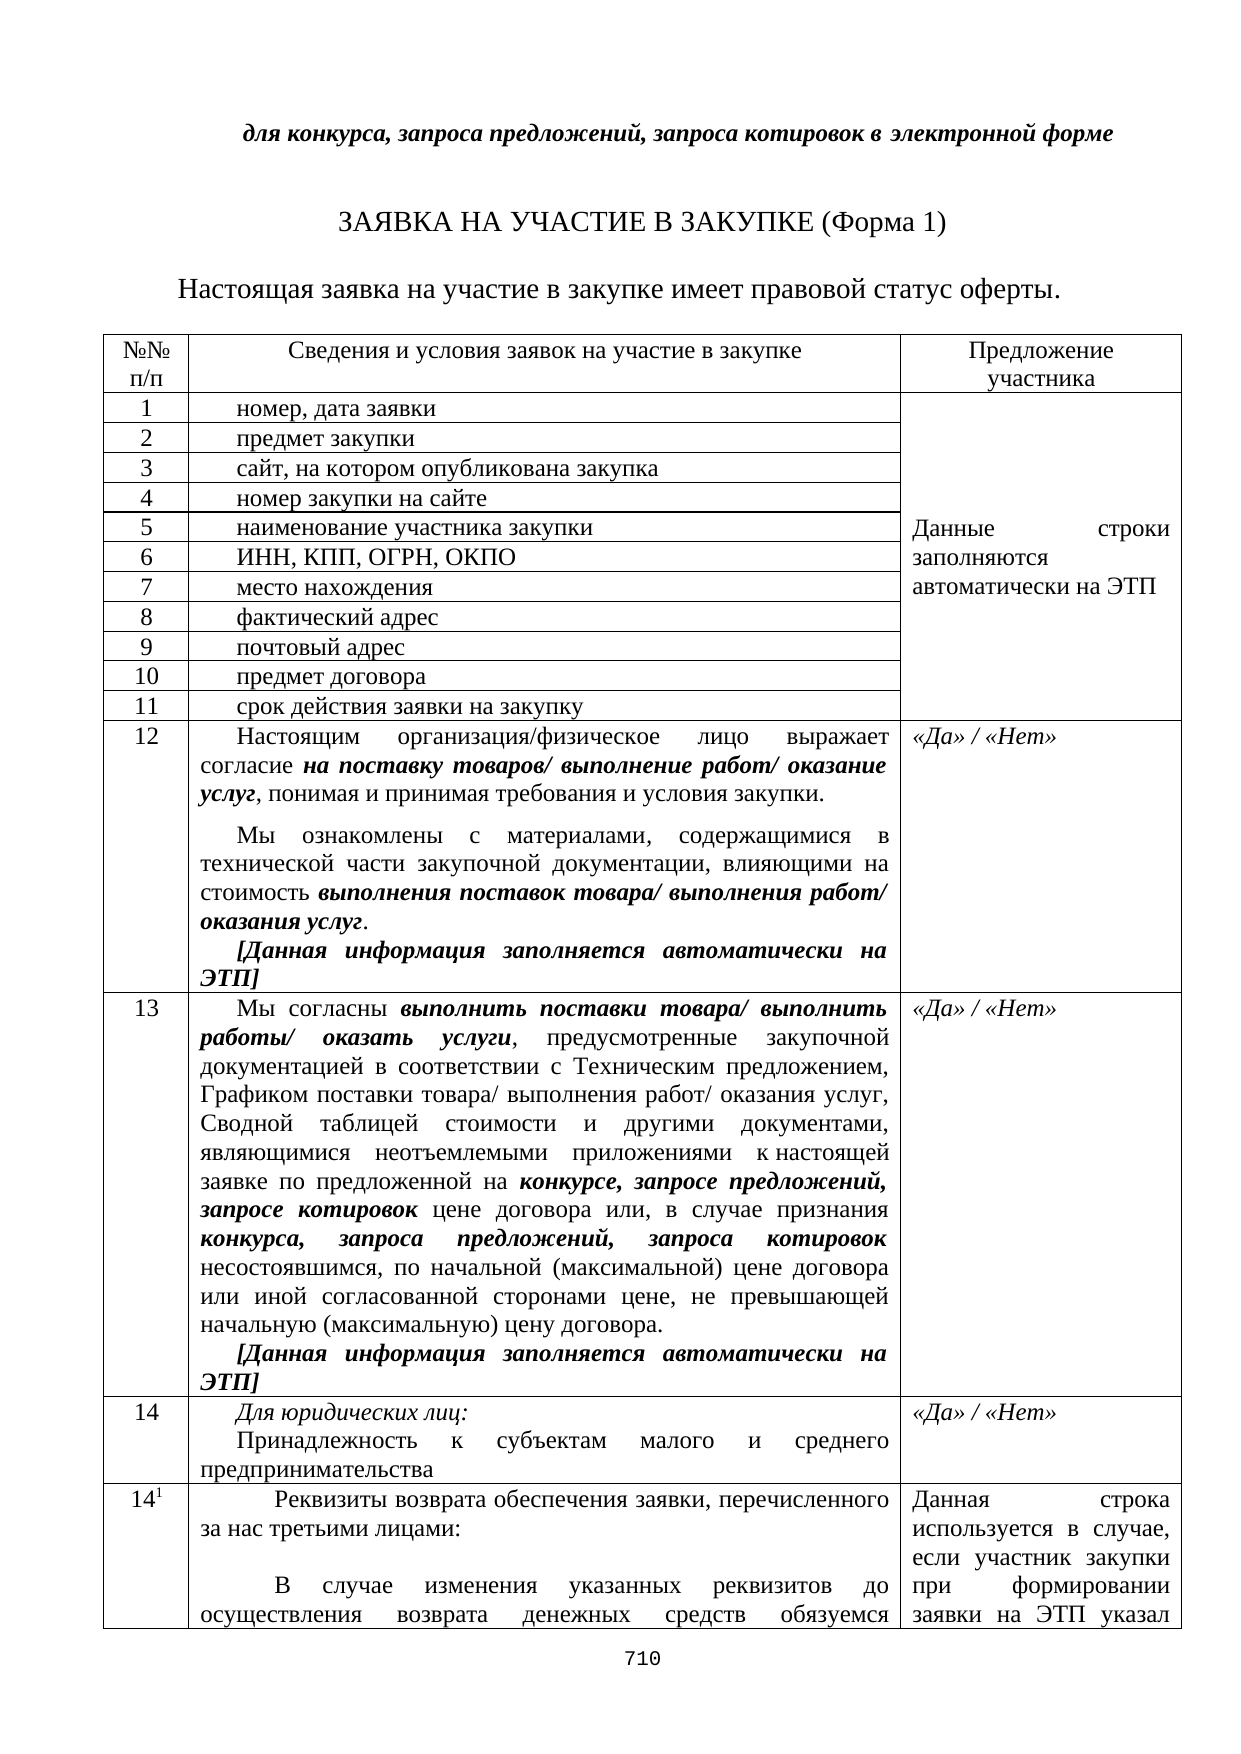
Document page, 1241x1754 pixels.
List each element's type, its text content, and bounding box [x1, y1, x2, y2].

table_cell 11 [104, 691, 188, 720]
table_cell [189, 1484, 900, 1628]
table_cell 141 [104, 1484, 188, 1628]
table_cell предмет договора [189, 661, 900, 690]
table_cell 12 [104, 721, 188, 992]
subtitle ЗАЯВКА НА УЧАСТИЕ В ЗАКУПКЕ (Форма 1) [103, 204, 1181, 238]
text для конкурса, запроса предложений, запроса котировок в электронной форме [177, 118, 1181, 147]
table_cell 3 [104, 453, 188, 482]
table_cell почтовый адрес [189, 632, 900, 660]
text Настоящая заявка на участие в закупке имеет правовой статус оферты. [103, 271, 1181, 305]
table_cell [901, 1484, 1181, 1628]
table_cell 14 [104, 1397, 188, 1483]
table_cell 6 [104, 542, 188, 571]
table_cell Данные строки заполняются автоматически на ЭТП [901, 393, 1181, 720]
table_cell предмет закупки [189, 423, 900, 452]
table_cell 4 [104, 483, 188, 511]
table_header Сведения и условия заявок на участие в закупке [189, 335, 900, 392]
table_cell Настоящим организация/физическое лицо выражает согласие на поставку товаров/ выполнение работ/ оказание услуг, понимая и принимая требования и условия закупки. Мы ознакомлены с материалами, содержащимися в технической части закупочной документации, влияющими на стоимость выполнения поставок товара/ выполнения работ/ оказания услуг. [Данная информация заполняется автоматически на ЭТП] [189, 721, 900, 992]
table_cell Мы согласны выполнить поставки товара/ выполнить работы/ оказать услуги, предусмотренные закупочной документацией в соответствии с Техническим предложением, Графиком поставки товара/ выполнения работ/ оказания услуг, Сводной таблицей стоимости и другими документами, являющимися неотъемлемыми приложениями к настоящей заявке по предложенной на конкурсе, запросе предложений, запросе котировок цене договора или, в случае признания конкурса, запроса предложений, запроса котировок несостоявшимся, по начальной (максимальной) цене договора или иной согласованной сторонами цене, не превышающей начальную (максимальную) цену договора. [Данная информация заполняется автоматически на ЭТП] [189, 993, 900, 1396]
table_cell 8 [104, 602, 188, 631]
table_cell 10 [104, 661, 188, 690]
table_header №№ п/п [104, 335, 188, 392]
table_cell 2 [104, 423, 188, 452]
table_cell 9 [104, 632, 188, 660]
table_cell место нахождения [189, 572, 900, 601]
table_cell сайт, на котором опубликована закупка [189, 453, 900, 482]
table_cell «Да» / «Нет» [901, 1397, 1181, 1483]
table_cell 1 [104, 393, 188, 422]
table_cell фактический адрес [189, 602, 900, 631]
table_cell 5 [104, 513, 188, 541]
table_cell «Да» / «Нет» [901, 993, 1181, 1396]
table_cell срок действия заявки на закупку [189, 691, 900, 720]
table_cell номер, дата заявки [189, 393, 900, 422]
table_cell «Да» / «Нет» [901, 721, 1181, 992]
table_cell наименование участника закупки [189, 513, 900, 541]
table_cell номер закупки на сайте [189, 483, 900, 511]
table_header Предложение участника [901, 335, 1181, 392]
table_cell 13 [104, 993, 188, 1396]
table_cell 7 [104, 572, 188, 601]
table_cell ИНН, КПП, ОГРН, ОКПО [189, 542, 900, 571]
table_cell Для юридических лиц: Принадлежность к субъектам малого и среднего предпринимательства [189, 1397, 900, 1483]
